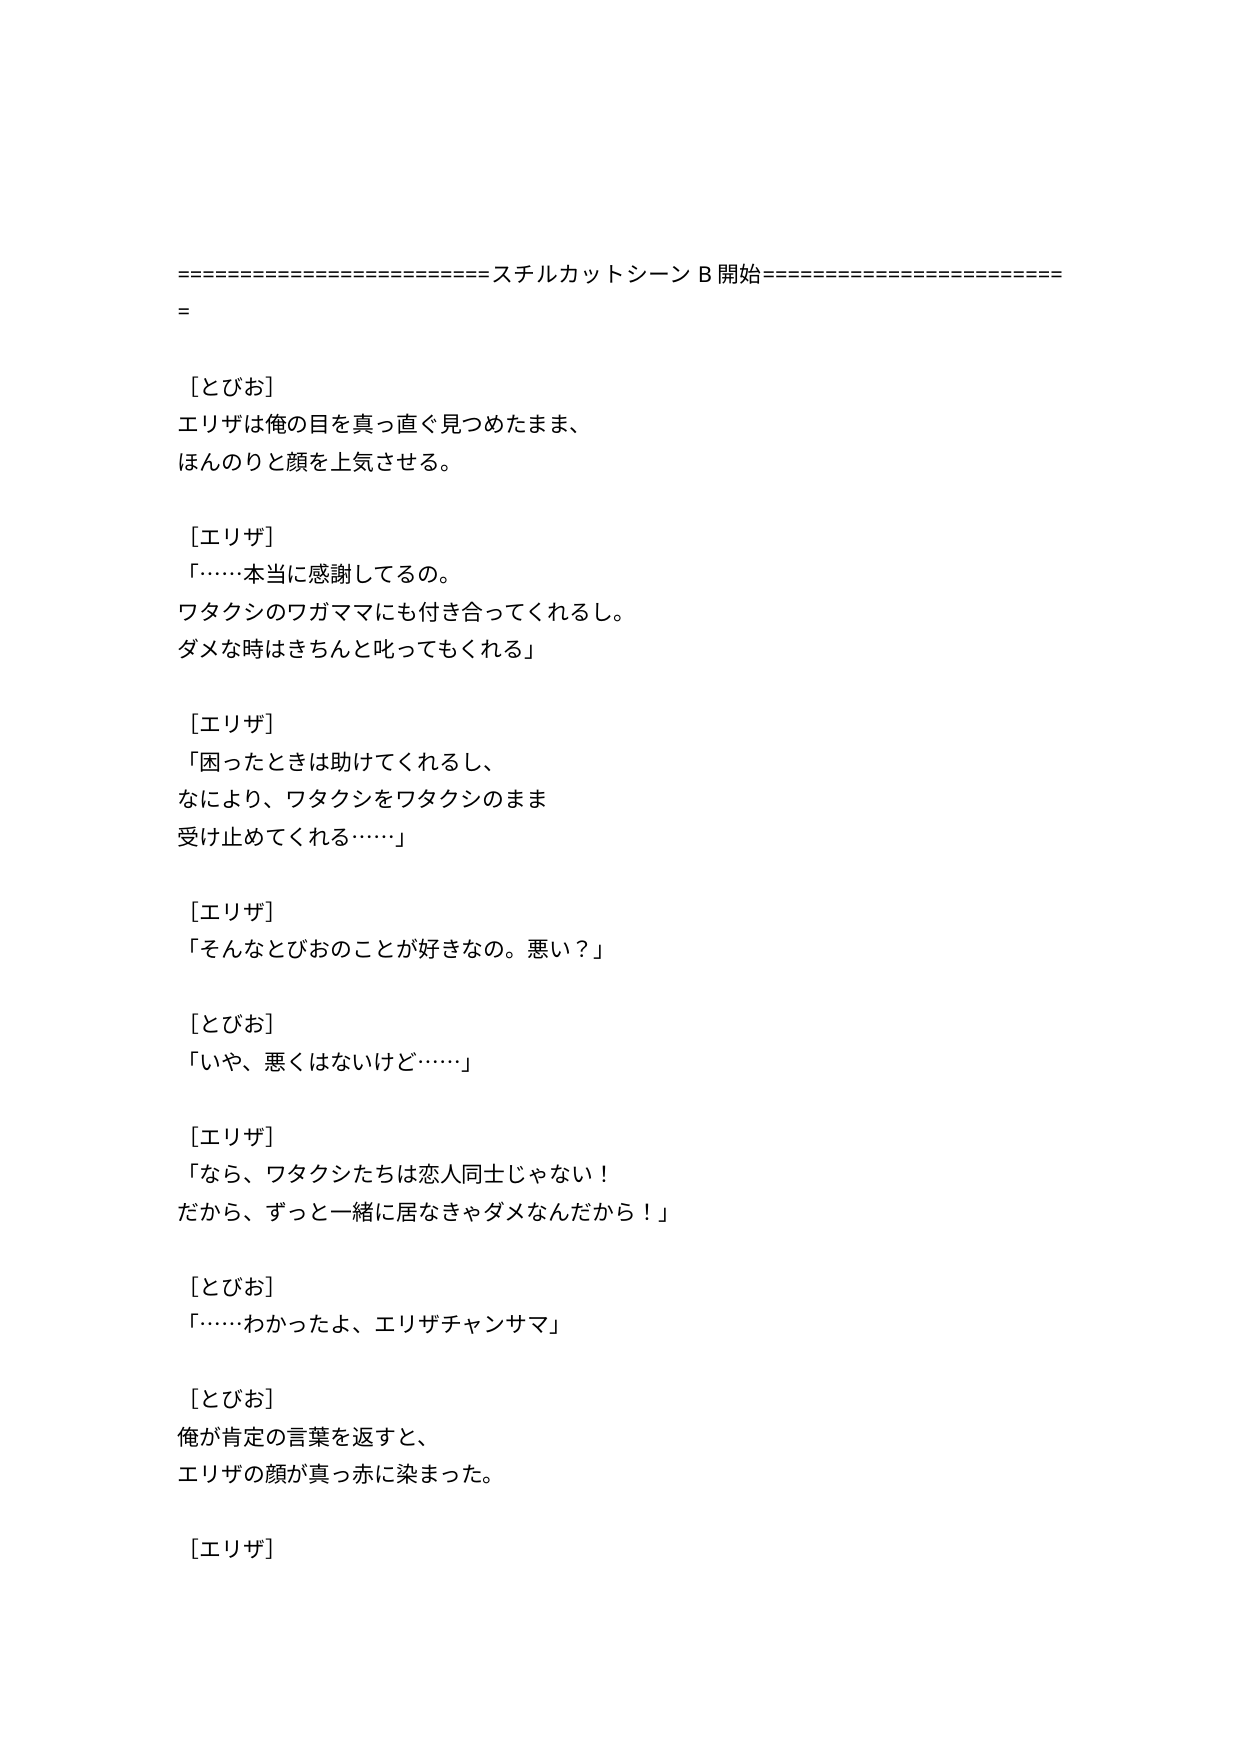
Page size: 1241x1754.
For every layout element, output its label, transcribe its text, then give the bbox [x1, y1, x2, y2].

text だから、ずっと一緒に居なきゃダメなんだから！」 [177, 1192, 1063, 1229]
text ワタクシのワガママにも付き合ってくれるし。 [177, 592, 1063, 629]
text ［エリザ］ [177, 704, 1063, 742]
text 「そんなとびおのことが好きなの。悪い？」 [177, 929, 1063, 967]
text 俺が肯定の言葉を返すと、 [177, 1417, 1063, 1454]
text ［エリザ］ [177, 1529, 1063, 1567]
text ダメな時はきちんと叱ってもくれる」 [177, 629, 1063, 667]
text エリザは俺の目を真っ直ぐ見つめたまま、 [177, 404, 1063, 442]
text エリザの顔が真っ赤に染まった。 [177, 1454, 1063, 1492]
text ［とびお］ [177, 367, 1063, 404]
text 「なら、ワタクシたちは恋人同士じゃない！ [177, 1154, 1063, 1192]
text ほんのりと顔を上気させる。 [177, 442, 1063, 479]
text ［とびお］ [177, 1267, 1063, 1304]
text ［エリザ］ [177, 517, 1063, 554]
text 受け止めてくれる……」 [177, 817, 1063, 854]
text ［とびお］ [177, 1379, 1063, 1417]
text ［エリザ］ [177, 1117, 1063, 1154]
text ［エリザ］ [177, 892, 1063, 929]
text 「……わかったよ、エリザチャンサマ」 [177, 1304, 1063, 1342]
text 「いや、悪くはないけど……」 [177, 1042, 1063, 1079]
text 「……本当に感謝してるの。 [177, 554, 1063, 592]
text 「困ったときは助けてくれるし、 [177, 742, 1063, 779]
text =========================スチルカットシーンB開始========================= [177, 254, 1063, 329]
text ［とびお］ [177, 1004, 1063, 1042]
text なにより、ワタクシをワタクシのまま [177, 779, 1063, 817]
